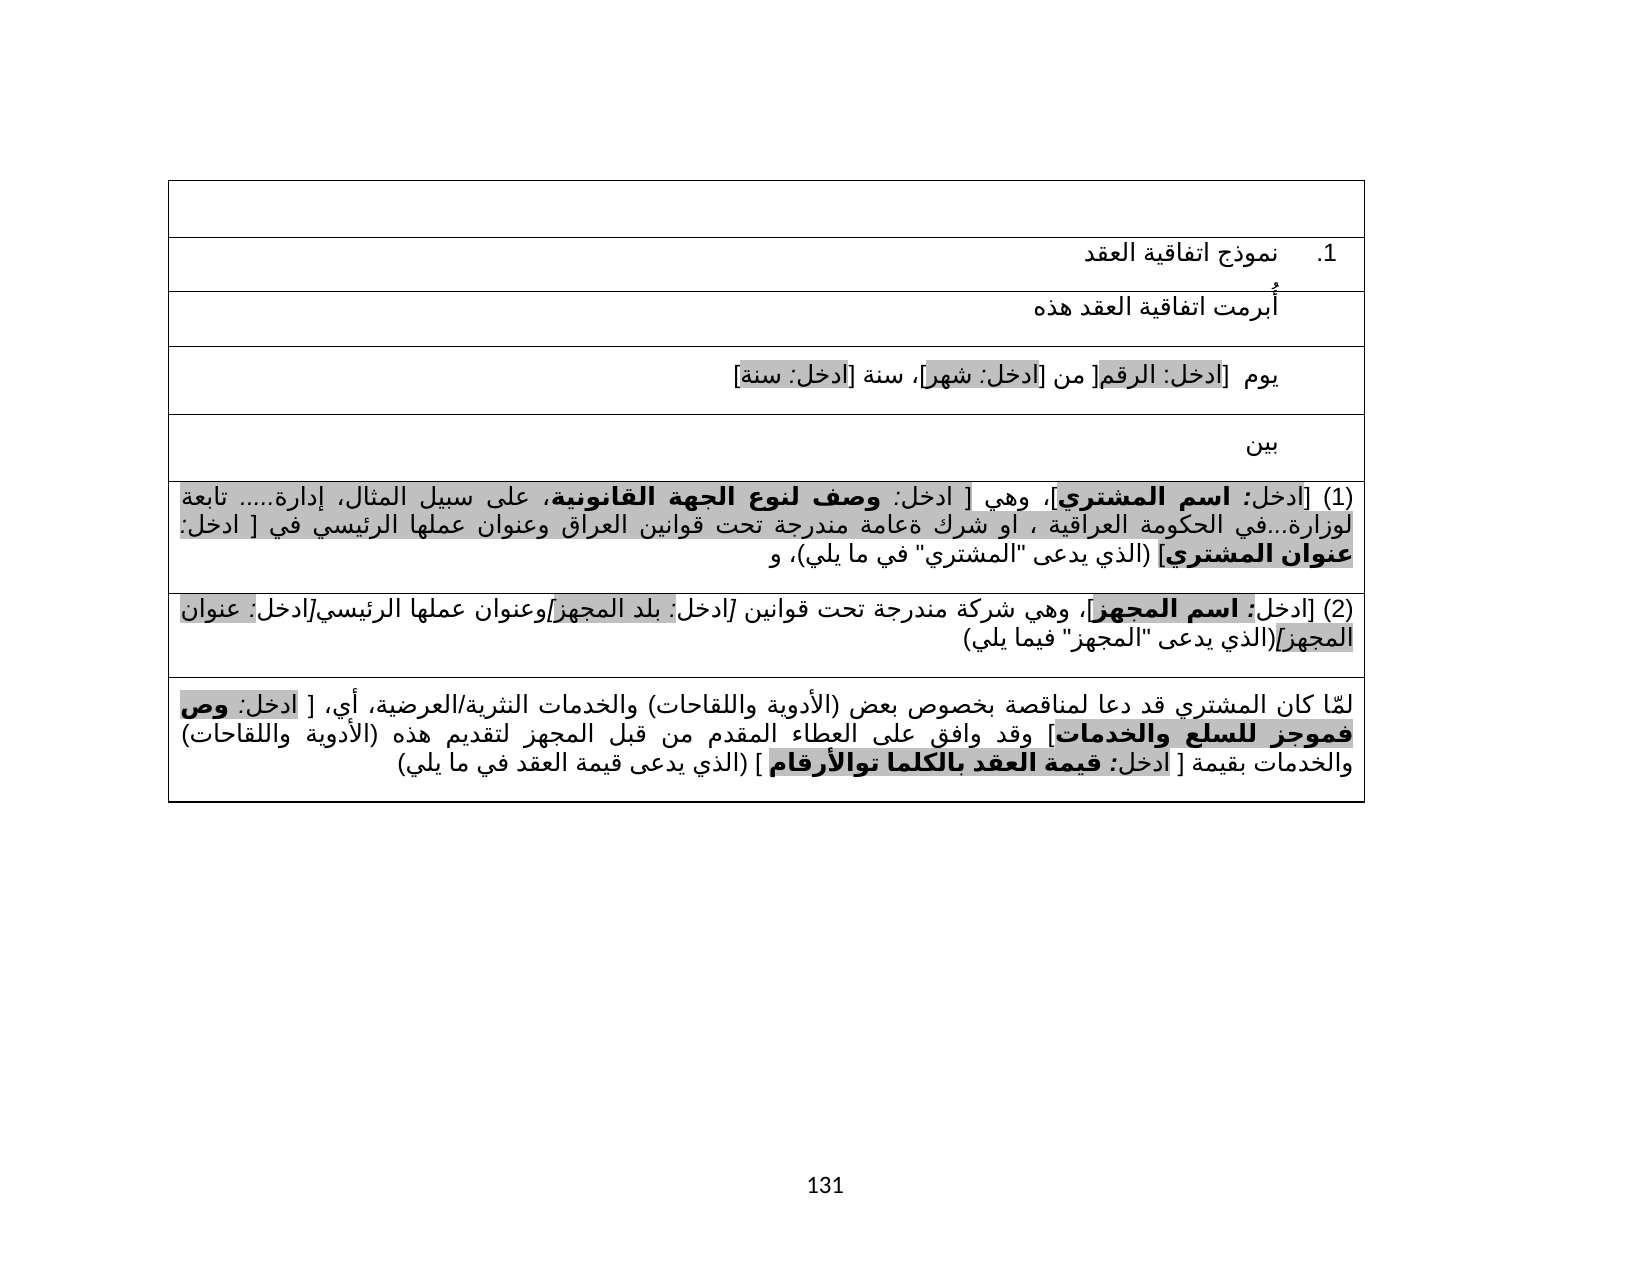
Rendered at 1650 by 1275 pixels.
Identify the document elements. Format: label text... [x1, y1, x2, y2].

table_cell نموذج اتفاقية العقد [169, 238, 1364, 291]
table_cell لمّا كان المشتري قد دعا لمناقصة بخصوص بعض (الأدوية واللقاحات) والخدمات النثرية/العرضية، أي، [ ادخل: وص فموجز للسلع والخدمات] وقد وافق على العطاء المقدم من قبل المجهز لتقديم هذه (الأدوية واللقاحات) والخدمات بقيمة [ ادخل: قيمة العقد بالكلما توالأرقام ] (الذي يدعى قيمة العقد في ما يلي) [169, 678, 1364, 801]
table_cell بين [169, 415, 1364, 481]
table_cell أُبرمت اتفاقية العقد هذه [169, 292, 1364, 346]
table_cell [169, 181, 1364, 237]
table_cell (2) [ادخل: اسم المجهز]، وهي شركة مندرجة تحت قوانين [ادخل: بلد المجهز]وعنوان عملها الرئيسي[ادخل: عنوان المجهز](الذي يدعى "المجهز" فيما يلي) [169, 594, 1364, 677]
table_cell يوم [ادخل: الرقم[ من [ادخل: شهر]، سنة [ادخل: سنة] [169, 347, 1364, 413]
table_cell (1) [ادخل: اسم المشتري]، وهي [ ادخل: وصف لنوع الجهة القانونية، على سبيل المثال، إدارة..... تابعة لوزارة...في الحكومة العراقية ، او شرك ةعامة مندرجة تحت قوانين العراق وعنوان عملها الرئيسي في [ ادخل: عنوان المشتري] (الذي يدعى "المشتري" في ما يلي)، و [169, 482, 1364, 593]
